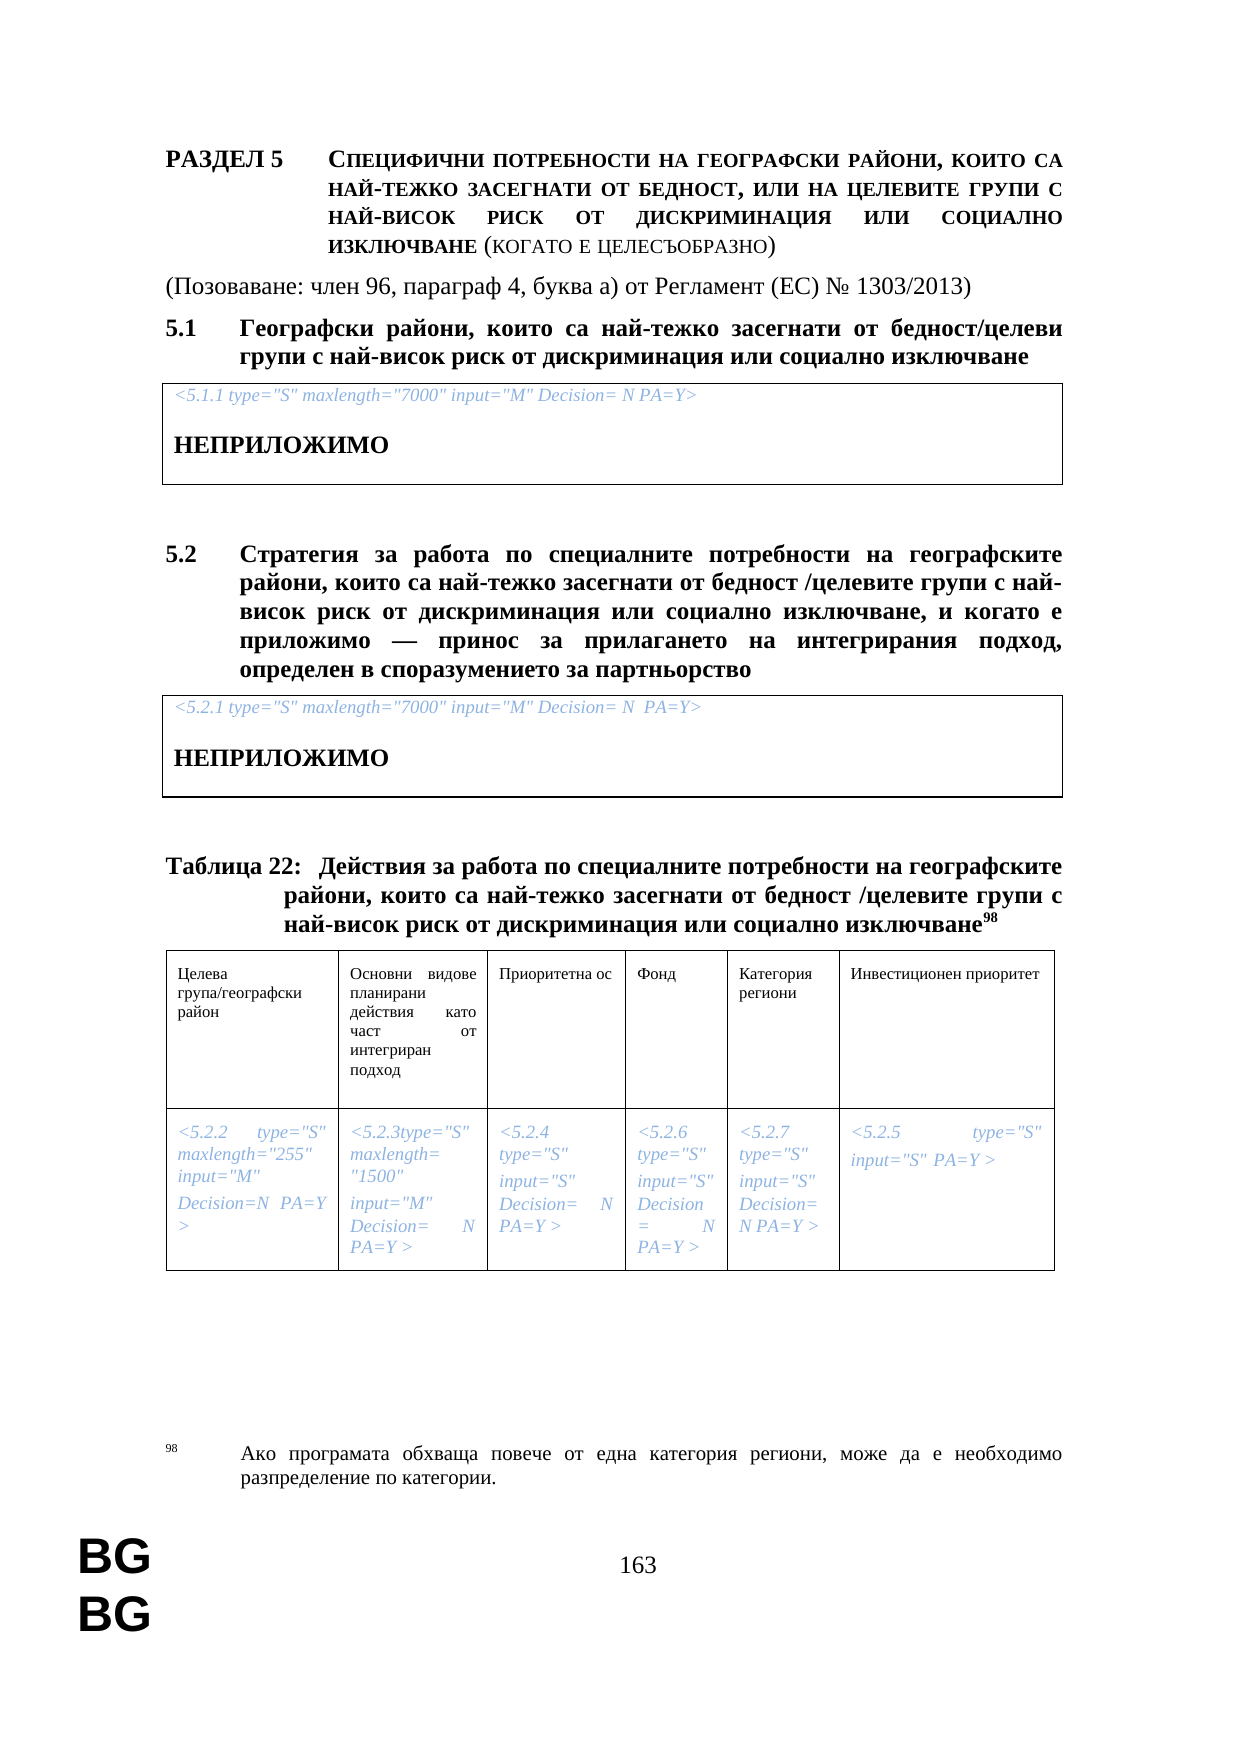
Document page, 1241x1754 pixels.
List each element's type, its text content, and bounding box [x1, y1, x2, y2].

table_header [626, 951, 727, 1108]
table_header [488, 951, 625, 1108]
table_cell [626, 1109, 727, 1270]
text 5.2 Стратегия за работа по специалните потребности на географските райони, които са най-тежко засегнати от бедност /целевите групи с най-висок риск от дискриминация или социално изключване, и когато е приложимо — принос за прилагането на интегрирания подход, определен в споразумението за партньорство [165, 539, 1063, 682]
text (Позоваване: член 96, параграф 4, буква а) от Регламент (EС) № 1303/2013) [165, 271, 1063, 300]
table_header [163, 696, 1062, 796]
text Таблица 22: Действия за работа по специалните потребности на географските райони, които са най-тежко засегнати от бедност /целевите групи с най-висок риск от дискриминация или социално изключване [165, 851, 1063, 937]
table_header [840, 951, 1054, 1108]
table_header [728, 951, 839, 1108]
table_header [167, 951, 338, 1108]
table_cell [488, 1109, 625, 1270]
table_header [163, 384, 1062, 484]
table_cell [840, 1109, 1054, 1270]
text 5.1 Географски райони, които са най-тежко засегнати от бедност/целеви групи с най-висок риск от дискриминация или социално изключване [165, 313, 1063, 370]
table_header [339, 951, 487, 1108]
subtitle РАЗДЕЛ 5 Специфични потребности на географски райони, които са най-тежко засегнати от бедност, или на целевите групи с най-висок риск от дискриминация или социално изключване (когато е целесъобразно) [165, 144, 1063, 259]
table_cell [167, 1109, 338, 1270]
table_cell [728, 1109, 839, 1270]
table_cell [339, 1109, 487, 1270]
